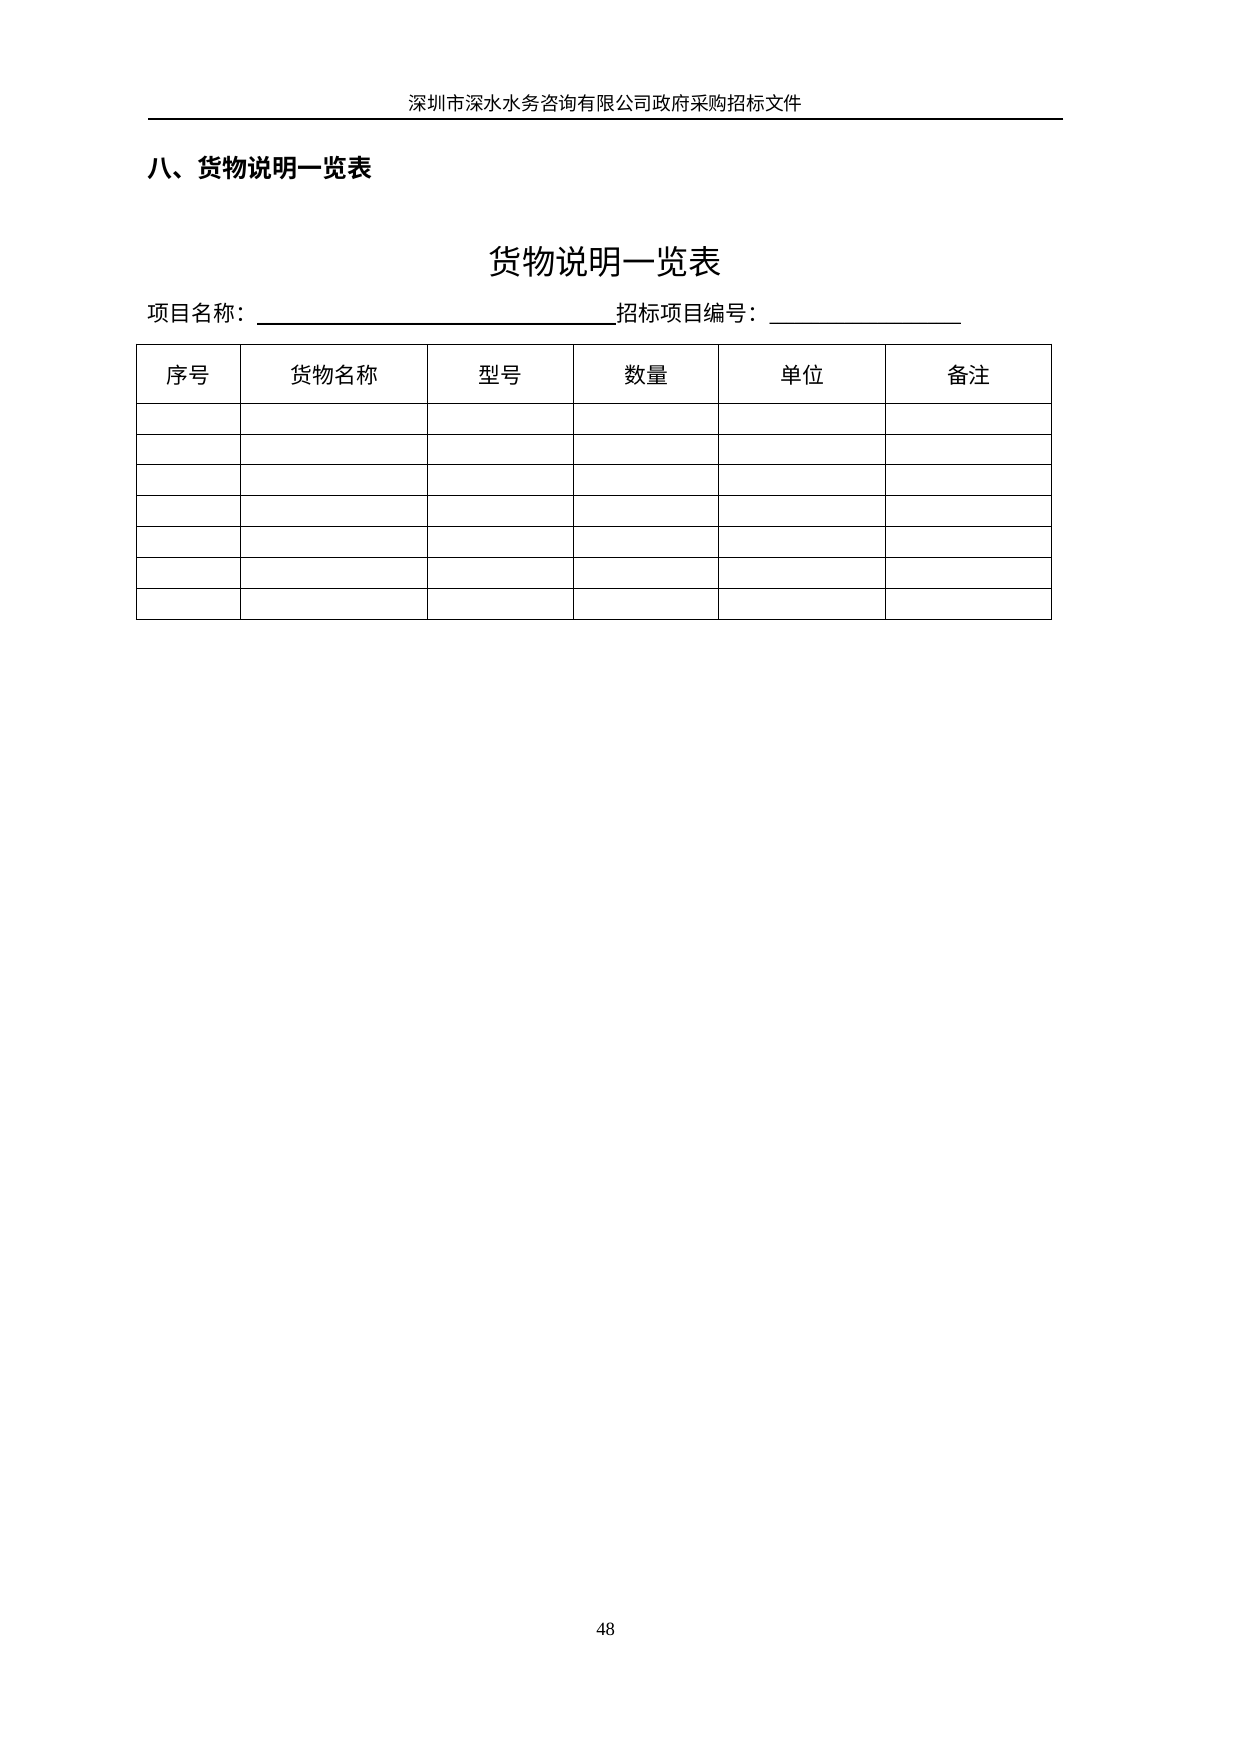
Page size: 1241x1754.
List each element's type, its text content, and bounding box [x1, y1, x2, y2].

table_cell [417, 527, 427, 557]
table_cell [562, 496, 573, 526]
table_cell [241, 496, 252, 526]
table_cell [719, 589, 730, 618]
table_header 货物名称 [241, 345, 427, 403]
table_cell [241, 404, 252, 433]
table_cell [241, 435, 252, 464]
text 项目名称：_____________________________________招标项目编号：_______________________ [148, 296, 1063, 328]
table_cell [1041, 589, 1051, 618]
table_cell [886, 496, 897, 526]
table_cell [417, 404, 427, 433]
table_cell [137, 496, 148, 526]
table_cell [1041, 496, 1051, 526]
table_cell [719, 558, 730, 588]
table_cell [417, 496, 427, 526]
table_cell [562, 527, 573, 557]
table_cell [874, 527, 885, 557]
table_cell [886, 558, 897, 588]
table_cell [137, 465, 148, 495]
table_cell [428, 435, 439, 464]
table_cell [886, 465, 897, 495]
table_cell [1041, 558, 1051, 588]
table_cell [417, 435, 427, 464]
table_cell [874, 404, 885, 433]
table_cell [562, 435, 573, 464]
table_cell [708, 496, 718, 526]
table_cell [874, 435, 885, 464]
table_cell [229, 435, 240, 464]
table_cell [241, 465, 252, 495]
table_cell [708, 558, 718, 588]
list 货物说明一览表 [148, 149, 1063, 185]
table_cell [428, 558, 439, 588]
table_cell [241, 558, 252, 588]
table_cell [1041, 465, 1051, 495]
table_cell [708, 527, 718, 557]
table_cell [137, 435, 148, 464]
table_header 型号 [428, 345, 573, 403]
table_cell [137, 589, 148, 618]
table_cell [874, 589, 885, 618]
table_cell [137, 527, 148, 557]
table_cell [886, 589, 897, 618]
table_cell [1041, 404, 1051, 433]
table_cell [417, 558, 427, 588]
table_cell [428, 589, 439, 618]
table_cell [241, 527, 252, 557]
table_cell [1041, 527, 1051, 557]
table_cell [562, 404, 573, 433]
table_cell [874, 558, 885, 588]
table_cell [574, 465, 584, 495]
table_cell [574, 435, 584, 464]
table_cell [137, 558, 148, 588]
table_cell [719, 527, 730, 557]
table_cell [241, 589, 252, 618]
table_cell [874, 465, 885, 495]
table_cell [229, 589, 240, 618]
table_cell [229, 404, 240, 433]
table_cell [229, 527, 240, 557]
table_cell [574, 496, 584, 526]
table_header 序号 [137, 345, 240, 403]
table_cell [708, 404, 718, 433]
table_cell [719, 496, 730, 526]
table_cell [417, 589, 427, 618]
table_cell [417, 465, 427, 495]
table_cell [719, 435, 730, 464]
table_cell [874, 496, 885, 526]
table_header 备注 [886, 345, 1051, 403]
table_cell [229, 465, 240, 495]
table_cell [574, 527, 584, 557]
table_cell [562, 558, 573, 588]
table_cell [574, 558, 584, 588]
table_cell [428, 527, 439, 557]
text 货物说明一览表 [148, 236, 1063, 284]
table_cell [886, 404, 897, 433]
table_cell [719, 404, 730, 433]
table_cell [886, 435, 897, 464]
table_cell [708, 435, 718, 464]
table_cell [708, 589, 718, 618]
table_cell [886, 527, 897, 557]
table_cell [1041, 435, 1051, 464]
table_cell [562, 465, 573, 495]
table_cell [229, 558, 240, 588]
table_cell [574, 404, 584, 433]
table_cell [428, 496, 439, 526]
table_cell [229, 496, 240, 526]
table_cell [137, 404, 148, 433]
table_cell [708, 465, 718, 495]
table_cell [719, 465, 730, 495]
table_cell [428, 404, 439, 433]
table_header 数量 [574, 345, 718, 403]
table_cell [428, 465, 439, 495]
table_header 单位 [719, 345, 885, 403]
table_cell [562, 589, 573, 618]
table_cell [574, 589, 584, 618]
